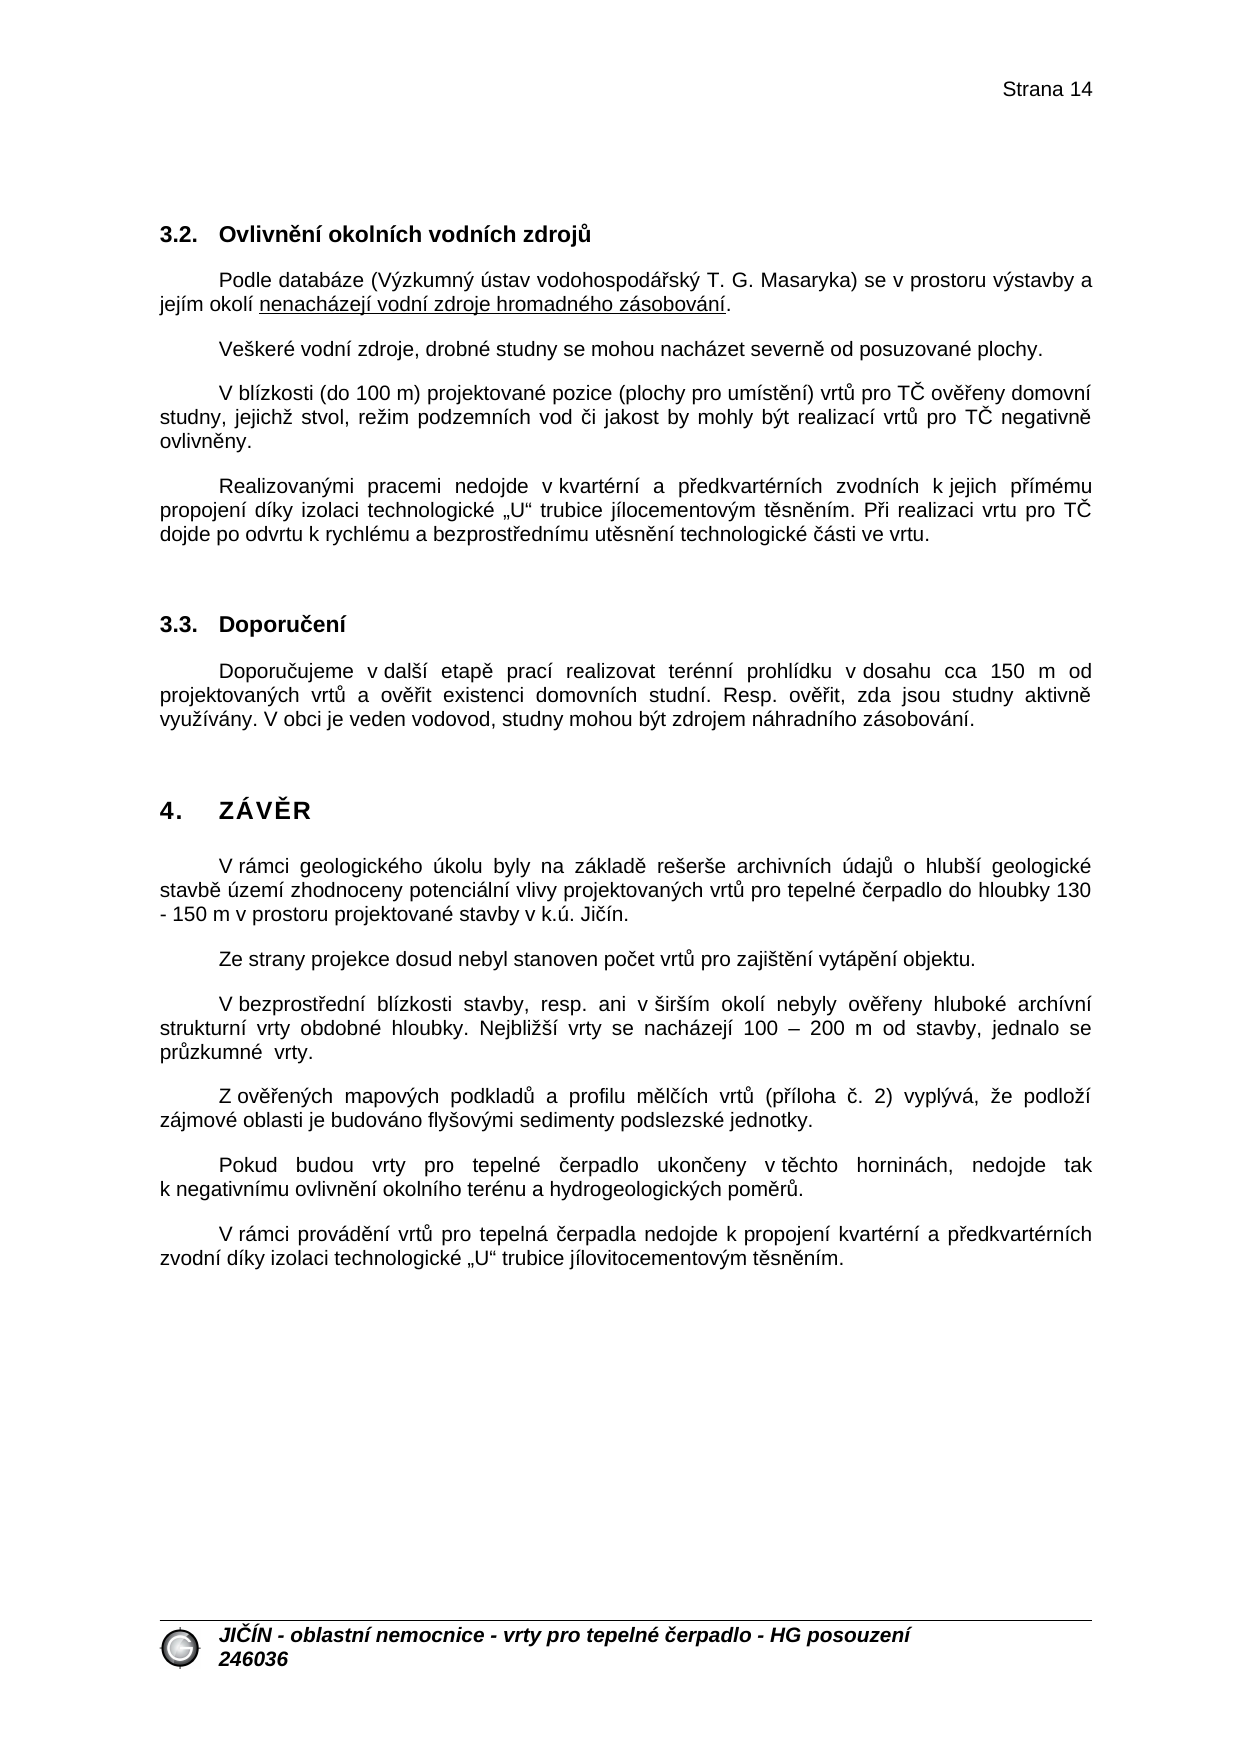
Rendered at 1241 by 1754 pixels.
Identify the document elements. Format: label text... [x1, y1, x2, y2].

text Ze strany projekce dosud nebyl stanoven počet vrtů pro zajištění vytápění objektu. [159, 947, 1092, 971]
text Pokud budou vrty pro tepelné čerpadlo ukončeny v těchto horninách, nedojde tak k negativnímu ovlivnění okolního terénu a hydrogeologických poměrů. [159, 1153, 1092, 1201]
text Podle databáze (Výzkumný ústav vodohospodářský T. G. Masaryka) se v prostoru výstavby a jejím okolí nenacházejí vodní zdroje hromadného zásobování. [159, 268, 1092, 316]
text Z ověřených mapových podkladů a profilu mělčích vrtů (příloha č. 2) vyplývá, že podloží zájmové oblasti je budováno flyšovými sedimenty podslezské jednotky. [159, 1084, 1092, 1132]
text Doporučujeme v další etapě prací realizovat terénní prohlídku v dosahu cca 150 m od projektovaných vrtů a ověřit existenci domovních studní. Resp. ověřit, zda jsou studny aktivně využívány. V obci je veden vodovod, studny mohou být zdrojem náhradního zásobování. [159, 659, 1092, 731]
text V rámci provádění vrtů pro tepelná čerpadla nedojde k propojení kvartérní a předkvartérních zvodní díky izolaci technologické „U“ trubice jílovitocementovým těsněním. [159, 1222, 1092, 1270]
text V rámci geologického úkolu byly na základě rešerše archivních údajů o hlubší geologické stavbě území zhodnoceny potenciální vlivy projektovaných vrtů pro tepelné čerpadlo do hloubky 130 - 150 m v prostoru projektované stavby v k.ú. Jičín. [159, 854, 1092, 926]
text V bezprostřední blízkosti stavby, resp. ani v širším okolí nebyly ověřeny hluboké archívní strukturní vrty obdobné hloubky. Nejbližší vrty se nacházejí 100 – 200 m od stavby, jednalo se průzkumné vrty. [159, 992, 1092, 1063]
subtitle Doporučení [159, 611, 1092, 638]
subtitle Závěr [159, 796, 1092, 825]
text V blízkosti (do 100 m) projektované pozice (plochy pro umístění) vrtů pro TČ ověřeny domovní studny, jejichž stvol, režim podzemních vod či jakost by mohly být realizací vrtů pro TČ negativně ovlivněny. [159, 381, 1092, 453]
subtitle Ovlivnění okolních vodních zdrojů [159, 221, 1092, 247]
picture [159, 1627, 201, 1669]
text Veškeré vodní zdroje, drobné studny se mohou nacházet severně od posuzované plochy. [159, 336, 1092, 360]
text Realizovanými pracemi nedojde v kvartérní a předkvartérních zvodních k jejich přímému propojení díky izolaci technologické „U“ trubice jílocementovým těsněním. Při realizaci vrtu pro TČ dojde po odvrtu k rychlému a bezprostřednímu utěsnění technologické části ve vrtu. [159, 474, 1092, 546]
